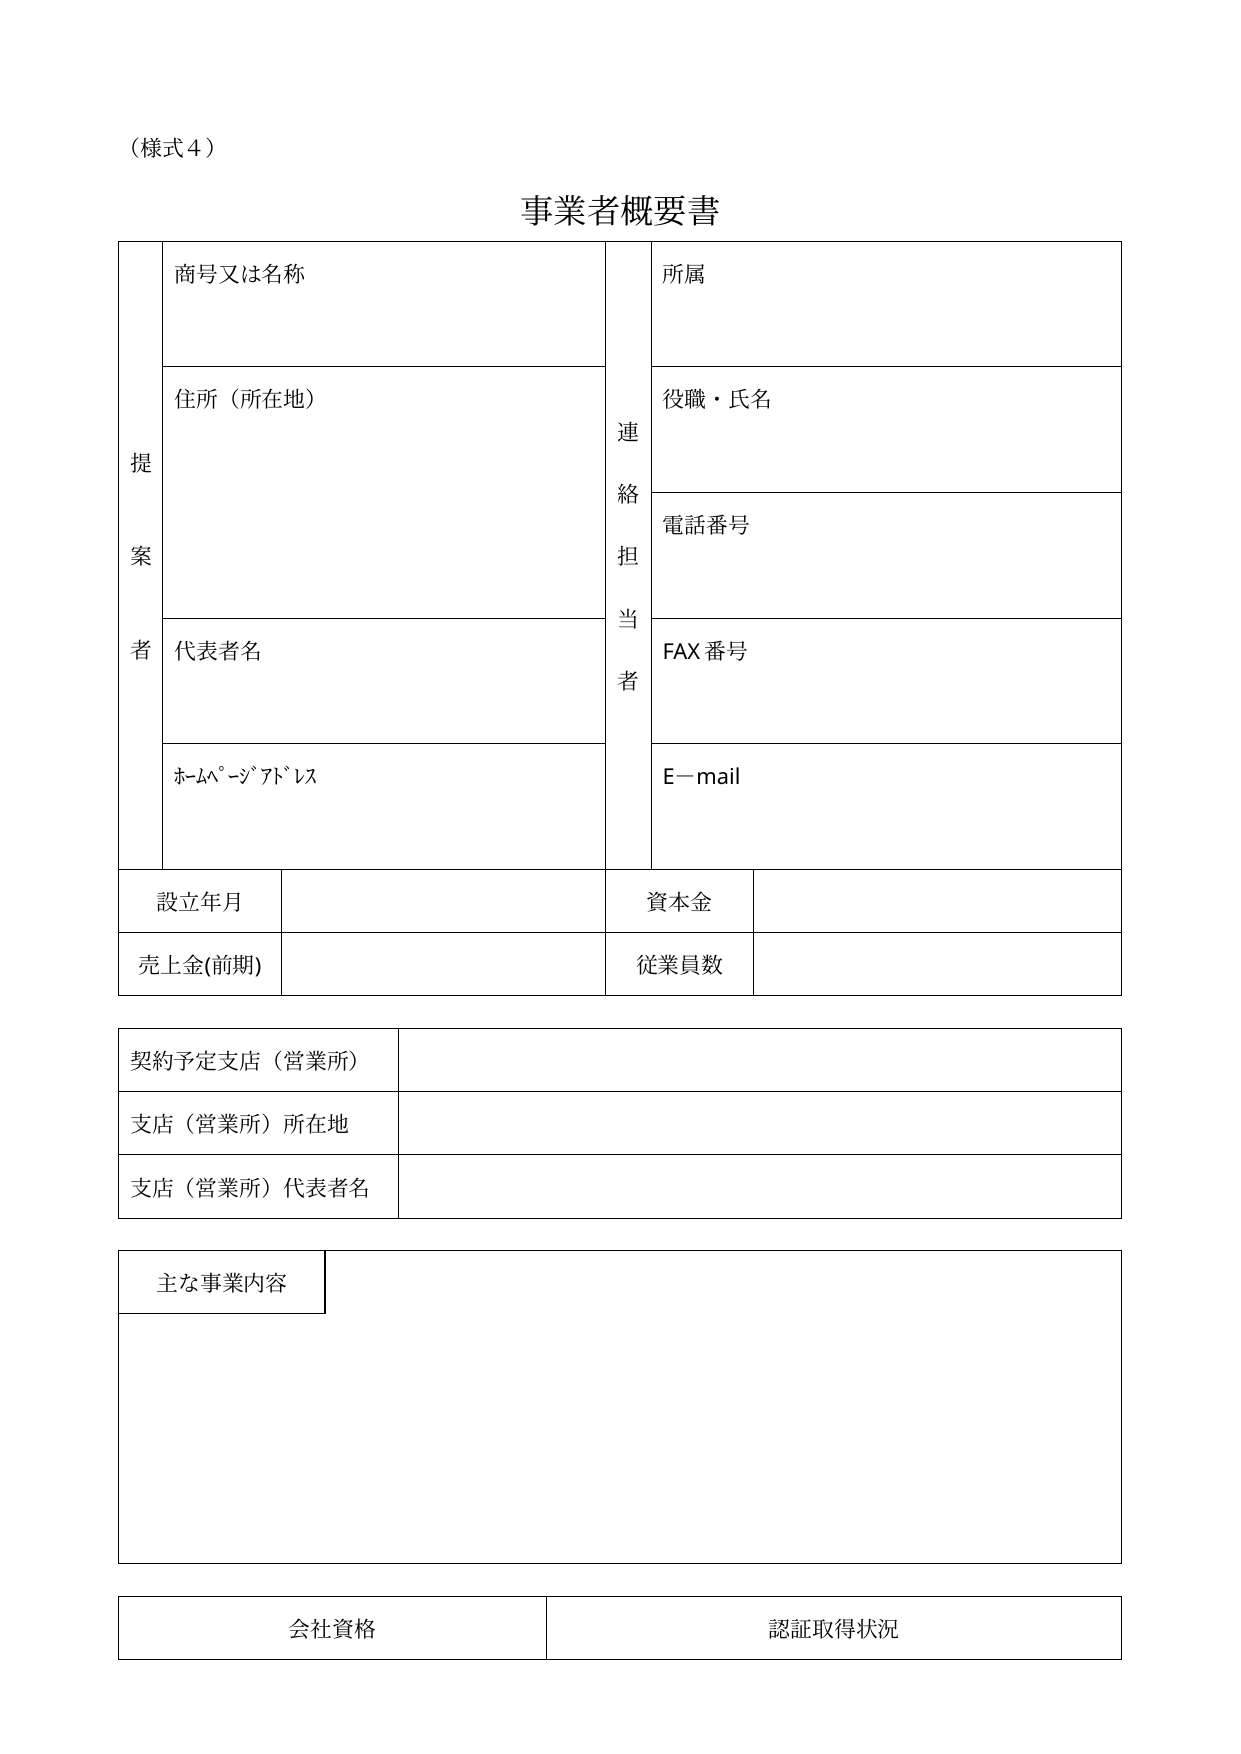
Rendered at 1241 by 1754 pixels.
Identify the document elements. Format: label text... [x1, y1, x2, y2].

table_cell 役職・氏名 [652, 367, 1121, 492]
table_header 所属 [652, 242, 1121, 366]
table_cell 売上金(前期) [119, 933, 281, 995]
table_cell E－mail [652, 744, 1121, 869]
table_cell 従業員数 [606, 933, 753, 995]
table_cell [399, 1155, 1121, 1218]
table_cell 設立年月 [119, 870, 281, 932]
text （様式４） [118, 116, 1122, 178]
table_header 主な事業内容 [119, 1251, 324, 1313]
table_header 提 案 者 [119, 242, 162, 869]
table_cell 電話番号 [652, 493, 1121, 617]
table_cell FAX番号 [652, 619, 1121, 743]
table_cell [754, 870, 1121, 932]
text 事業者概要書 [118, 178, 1122, 241]
table_header 契約予定支店（営業所） [119, 1029, 398, 1091]
table_cell [282, 870, 605, 932]
table_cell 支店（営業所）所在地 [119, 1092, 398, 1154]
table_header 連絡担当者 [606, 242, 651, 869]
table_header 商号又は名称 [163, 242, 605, 366]
table_cell 代表者名 [163, 619, 605, 743]
table_header 認証取得状況 [547, 1597, 1121, 1659]
table_header [326, 1251, 1121, 1313]
table_cell 資本金 [606, 870, 753, 932]
table_header 会社資格 [119, 1597, 546, 1659]
table_cell 支店（営業所）代表者名 [119, 1155, 398, 1218]
table_header [399, 1029, 1121, 1091]
table_cell 住所（所在地） [163, 367, 605, 617]
table_cell [754, 933, 1121, 995]
table_cell [282, 933, 605, 995]
table_cell [119, 1313, 1121, 1563]
table_cell [399, 1092, 1121, 1154]
table_cell ﾎｰﾑﾍﾟｰｼﾞｱﾄﾞﾚｽ [163, 744, 605, 869]
